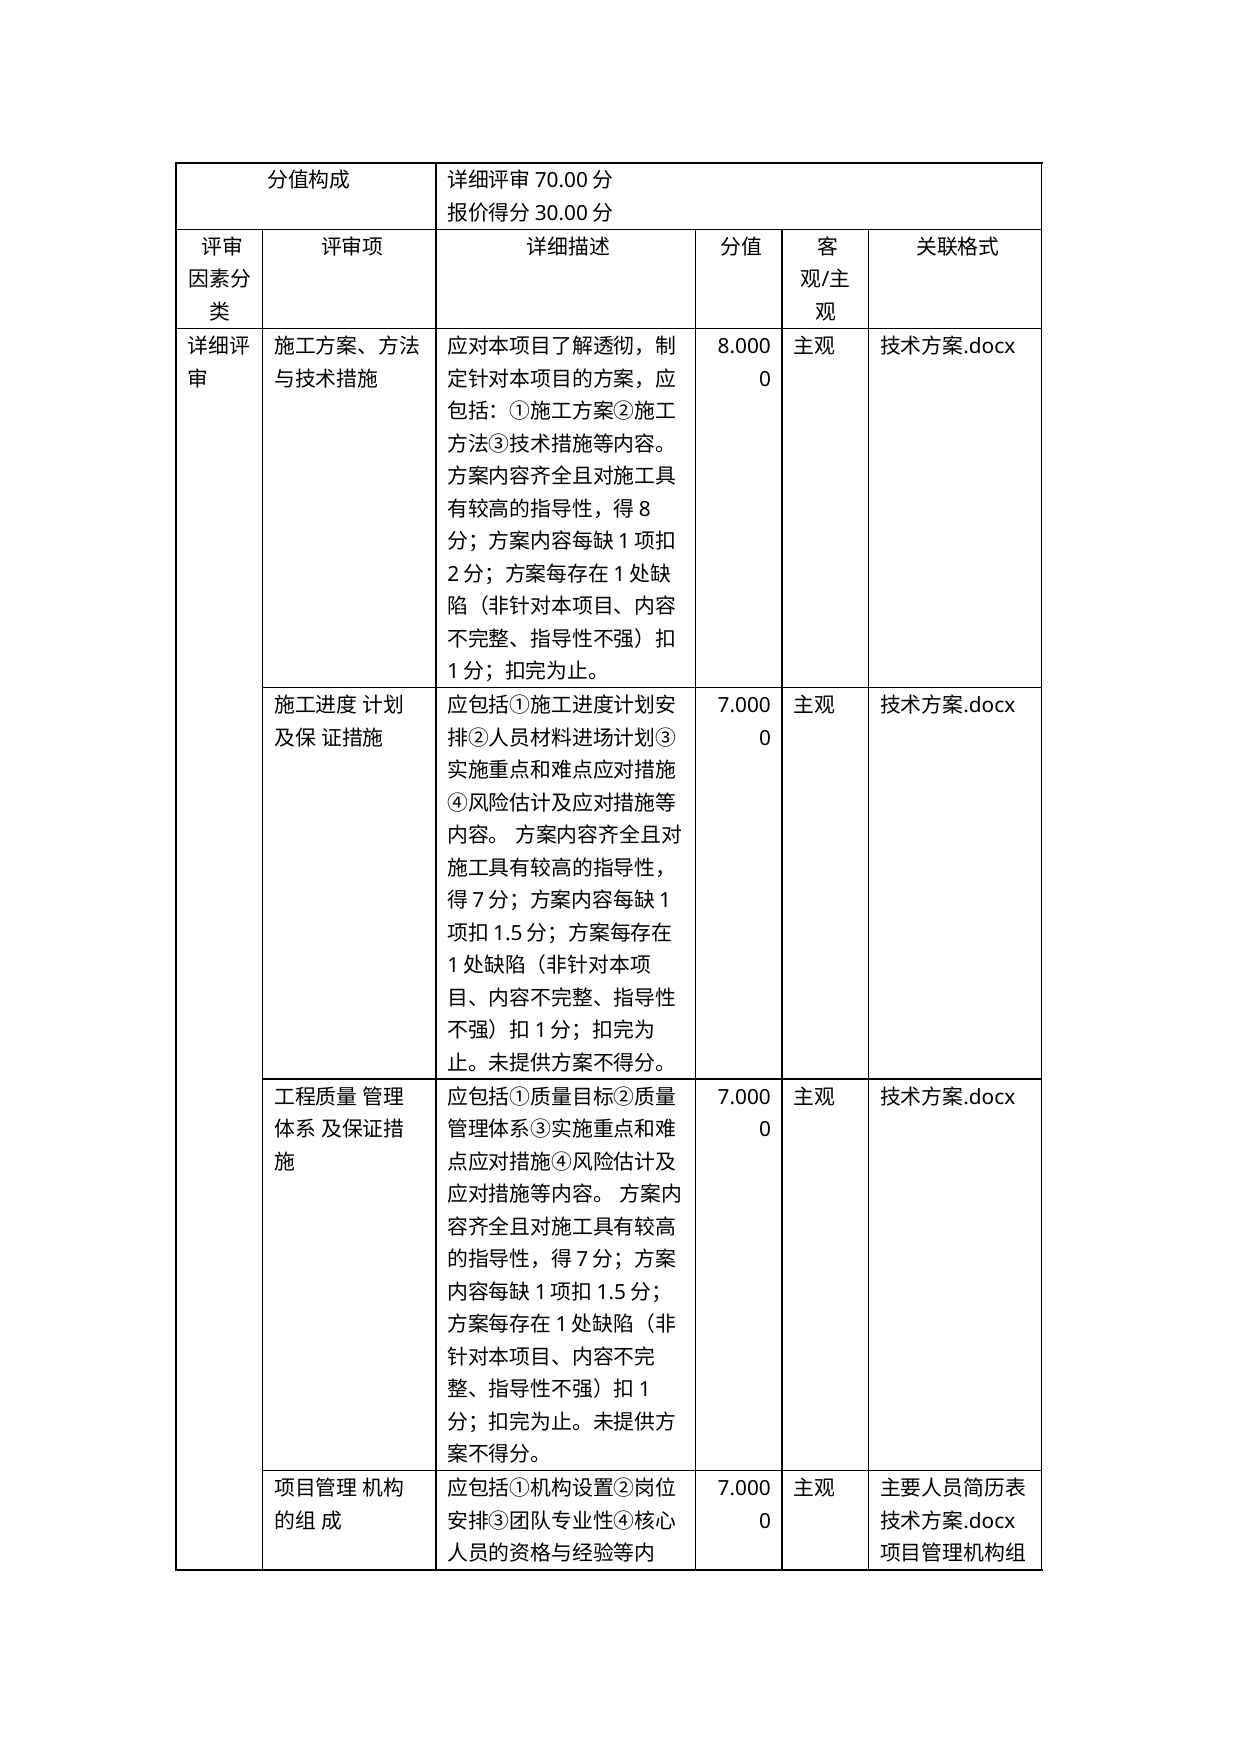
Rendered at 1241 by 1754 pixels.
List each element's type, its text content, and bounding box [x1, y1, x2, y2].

table_cell 施工方案、方法与技术措施 [263, 329, 435, 687]
table_cell 7.0000 [696, 1471, 781, 1569]
table_cell 工程质量 管理体系 及保证措 施 [263, 1080, 435, 1470]
table_cell 主观 [783, 1080, 868, 1470]
table_cell 项目管理 机构的组 成 [263, 1471, 435, 1569]
table_cell 主观 [783, 329, 868, 687]
table_cell 技术方案.docx [869, 1080, 1041, 1470]
table_cell 施工进度 计划及保 证措施 [263, 688, 435, 1078]
table_cell 分值 [696, 230, 781, 328]
table_cell 主观 [783, 688, 868, 1078]
table_cell 主观 [783, 1471, 868, 1569]
table_cell 分值构成 [177, 164, 435, 228]
table_cell 技术方案.docx [869, 688, 1041, 1078]
table_cell 7.0000 [696, 688, 781, 1078]
table_cell 评审因素分类 [177, 230, 262, 328]
table_cell 详细描述 [437, 230, 695, 328]
table_cell 7.0000 [696, 1080, 781, 1470]
table_cell 关联格式 [869, 230, 1041, 328]
table_cell 评审项 [263, 230, 435, 328]
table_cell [437, 1471, 695, 1569]
table_cell 客观/主观 [783, 230, 868, 328]
table_cell 应包括①质量目标②质量管理体系③实施重点和难点应对措施④风险估计及应对措施等内容。 方案内容齐全且对施工具有较高的指导性，得7分；方案内容每缺1项扣1.5分；方案每存在1处缺陷（非针对本项目、内容不完整、指导性不强）扣1分；扣完为止。未提供方案不得分。 [437, 1080, 695, 1470]
table_cell 技术方案.docx [869, 329, 1041, 687]
table_cell 应包括①施工进度计划安排②人员材料进场计划③实施重点和难点应对措施④风险估计及应对措施等内容。 方案内容齐全且对施工具有较高的指导性，得7分；方案内容每缺1项扣1.5分；方案每存在1处缺陷（非针对本项目、内容不完整、指导性不强）扣1分；扣完为止。未提供方案不得分。 [437, 688, 695, 1078]
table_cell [869, 1471, 1041, 1569]
table_cell 详细评审70.00分 报价得分30.00分 [437, 164, 1041, 228]
table_cell 应对本项目了解透彻，制定针对本项目的方案，应包括：①施工方案②施工方法③技术措施等内容。 方案内容齐全且对施工具有较高的指导性，得8分；方案内容每缺1项扣2分；方案每存在1处缺陷（非针对本项目、内容不完整、指导性不强）扣1分；扣完为止。 [437, 329, 695, 687]
table_cell 详细评审 [177, 329, 262, 1569]
table_cell 8.0000 [696, 329, 781, 687]
